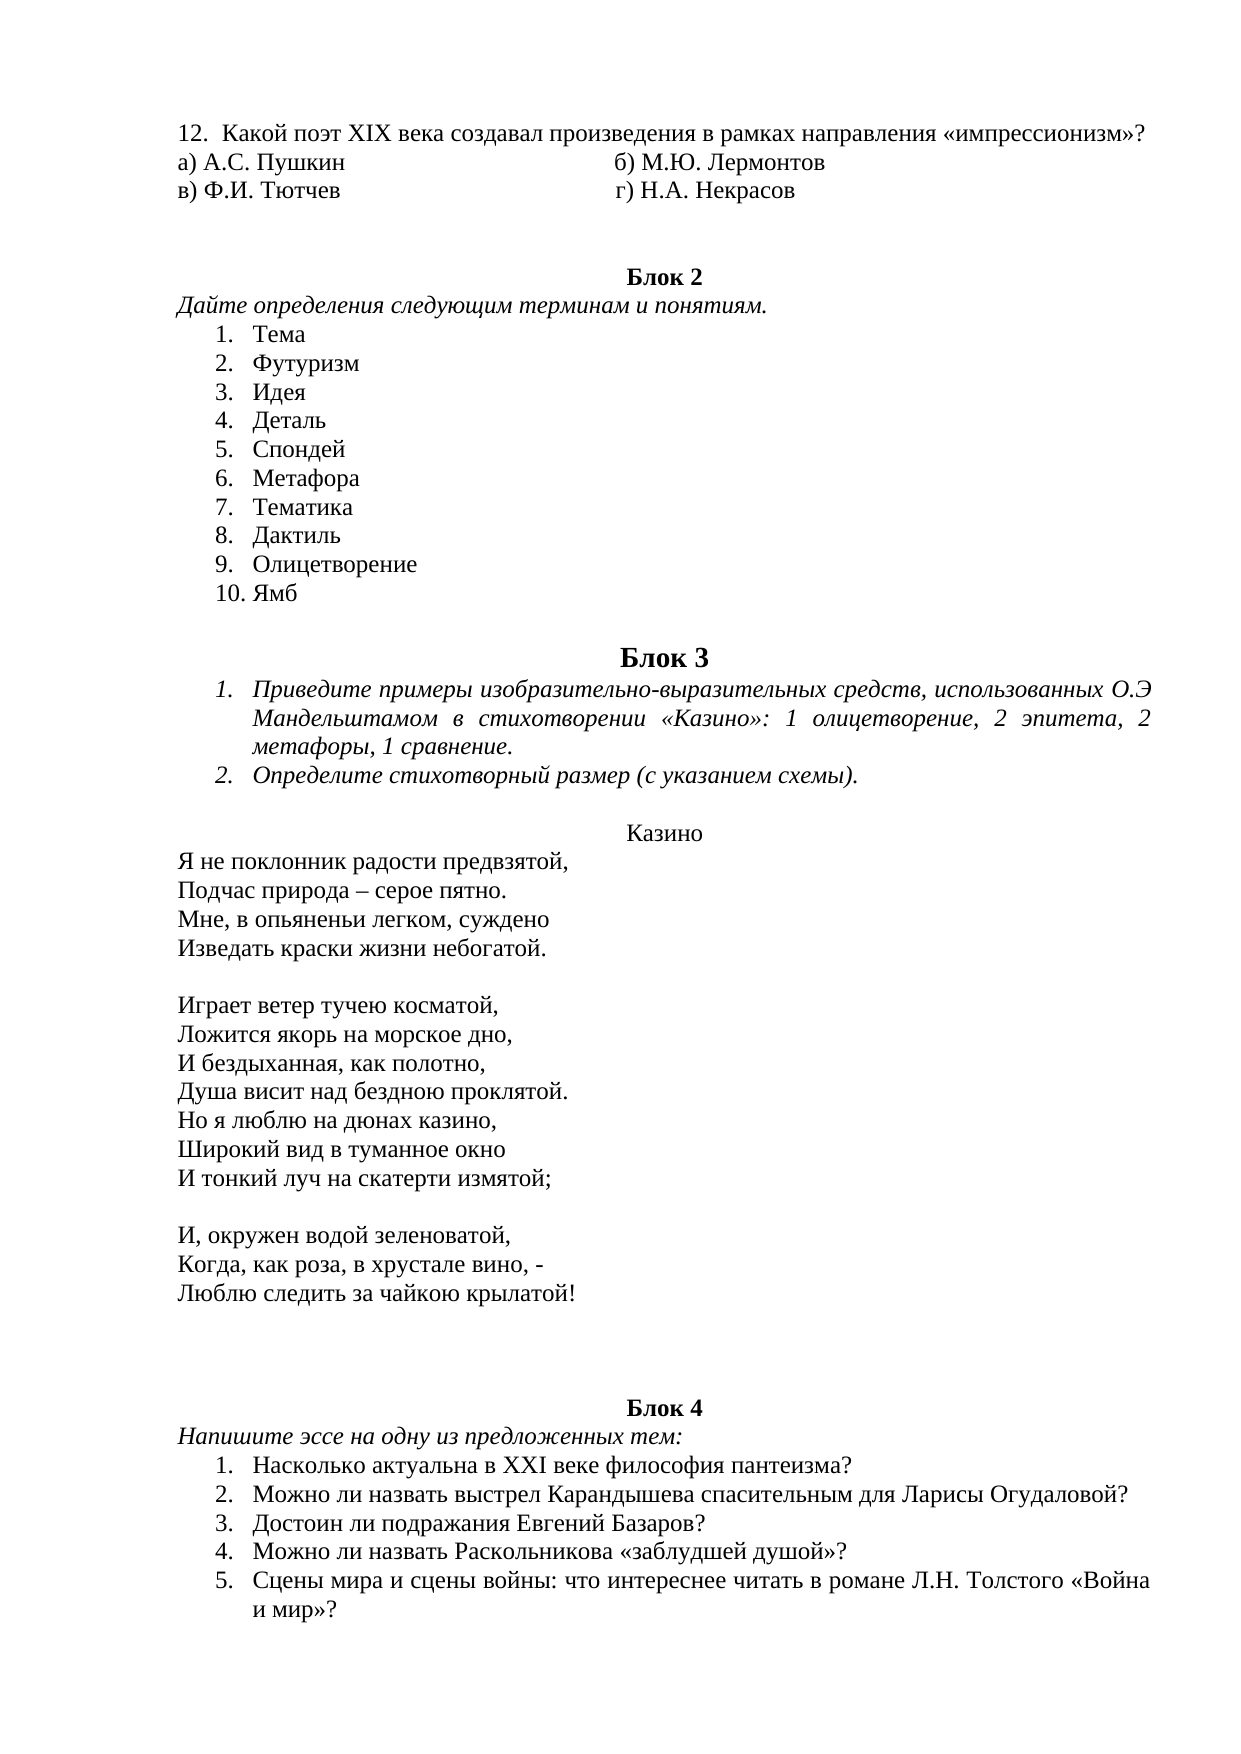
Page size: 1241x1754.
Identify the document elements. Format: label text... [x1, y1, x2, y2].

list Определите стихотворный размер (с указанием схемы). [215, 760, 1152, 789]
text И бездыханная, как полотно, [177, 1048, 1152, 1076]
text Душа висит над бездною проклятой. [177, 1076, 1152, 1105]
list Насколько актуальна в XXI веке философия пантеизма? [215, 1450, 1152, 1479]
text Напишите эссе на одну из предложенных тем: [177, 1421, 1152, 1450]
list Приведите примеры изобразительно-выразительных средств, использованных О.Э Мандельштамом в стихотворении «Казино»: 1 олицетворение, 2 эпитета, 2 метафоры, 1 сравнение. [215, 674, 1152, 760]
list Ямб [215, 578, 1152, 607]
list Можно ли назвать Раскольникова «заблудшей душой»? [215, 1536, 1152, 1565]
text Подчас природа – серое пятно. [177, 875, 1152, 904]
text Я не поклонник радости предвзятой, [177, 846, 1152, 875]
list Дактиль [215, 521, 1152, 549]
text Дайте определения следующим терминам и понятиям. [177, 291, 1152, 319]
list Футуризм [215, 348, 1152, 377]
text И тонкий луч на скатерти измятой; [177, 1163, 1152, 1191]
text Люблю следить за чайкою крылатой! [177, 1278, 1152, 1306]
text Казино [177, 818, 1152, 846]
list Олицетворение [215, 549, 1152, 578]
text И, окружен водой зеленоватой, [177, 1220, 1152, 1249]
list Какой поэт XIX века создавал произведения в рамках направления «импрессионизм»? [177, 118, 1152, 147]
list Тематика [215, 492, 1152, 521]
list Можно ли назвать выстрел Карандышева спасительным для Ларисы Огудаловой? [215, 1479, 1152, 1508]
list Идея [215, 377, 1152, 406]
list Деталь [215, 406, 1152, 434]
list Достоин ли подражания Евгений Базаров? [215, 1508, 1152, 1536]
text Но я люблю на дюнах казино, [177, 1105, 1152, 1134]
text Блок 2 [177, 262, 1152, 291]
list Метафора [215, 463, 1152, 492]
text а) А.С. Пушкин б) М.Ю. Лермонтов [177, 147, 1152, 176]
text Когда, как роза, в хрустале вино, - [177, 1249, 1152, 1278]
text Широкий вид в туманное окно [177, 1134, 1152, 1163]
text Ложится якорь на морское дно, [177, 1019, 1152, 1048]
list Тема [215, 319, 1152, 348]
text в) Ф.И. Тютчев г) Н.А. Некрасов [177, 176, 1152, 204]
text Мне, в опьяненьи легком, суждено [177, 904, 1152, 933]
text Блок 4 [177, 1393, 1152, 1421]
list Сцены мира и сцены войны: что интереснее читать в романе Л.Н. Толстого «Война и мир»? [215, 1565, 1152, 1623]
list Спондей [215, 434, 1152, 463]
text Играет ветер тучею косматой, [177, 990, 1152, 1019]
text Изведать краски жизни небогатой. [177, 933, 1152, 961]
text Блок 3 [177, 640, 1152, 674]
